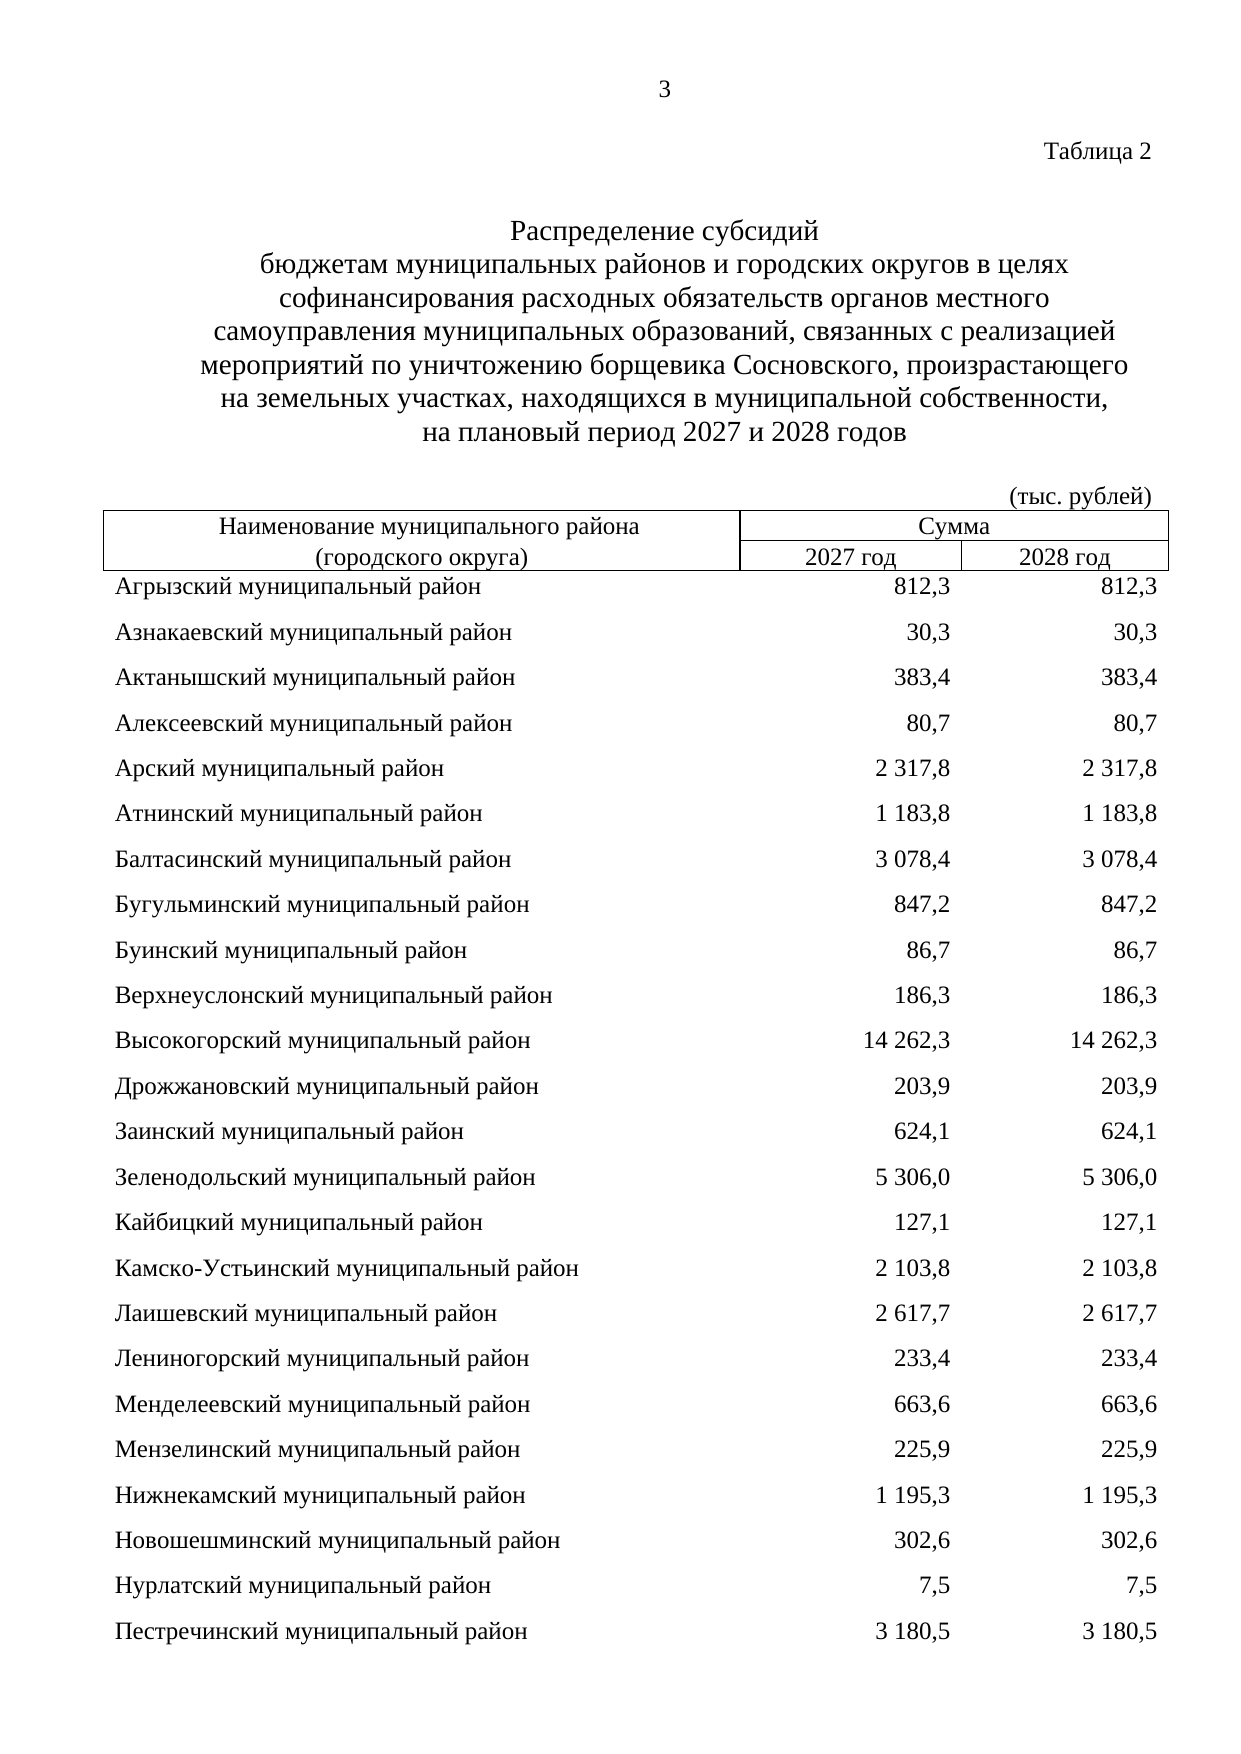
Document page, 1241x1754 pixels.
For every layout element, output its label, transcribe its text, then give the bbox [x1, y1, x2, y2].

table_cell Нижнекамский муниципальный район [103, 1480, 740, 1525]
table_cell Новошешминский муниципальный район [103, 1525, 740, 1571]
table_cell 3 180,5 [740, 1616, 961, 1661]
table_cell 186,3 [740, 980, 961, 1026]
table_cell 203,9 [740, 1071, 961, 1116]
table_cell 847,2 [961, 889, 1168, 935]
table_cell 127,1 [961, 1207, 1168, 1253]
table_cell 203,9 [961, 1071, 1168, 1116]
table_cell 2 103,8 [961, 1253, 1168, 1298]
table_cell Высокогорский муниципальный район [103, 1026, 740, 1071]
table_cell 663,6 [961, 1389, 1168, 1434]
table_cell 302,6 [961, 1525, 1168, 1571]
table_cell Кайбицкий муниципальный район [103, 1207, 740, 1253]
table_cell Алексеевский муниципальный район [103, 708, 740, 753]
table_cell 3 078,4 [740, 844, 961, 889]
table_cell 186,3 [961, 980, 1168, 1026]
table_cell 1 183,8 [961, 799, 1168, 844]
table_cell 127,1 [740, 1207, 961, 1253]
table_cell Заинский муниципальный район [103, 1116, 740, 1162]
text на плановый период 2027 и 2028 годов [177, 414, 1152, 447]
table_cell 5 306,0 [961, 1162, 1168, 1207]
table_cell Мензелинский муниципальный район [103, 1434, 740, 1480]
table_cell Дрожжановский муниципальный район [103, 1071, 740, 1116]
table_cell Бугульминский муниципальный район [103, 889, 740, 935]
table_cell 663,6 [740, 1389, 961, 1434]
table_cell 1 195,3 [961, 1480, 1168, 1525]
table_cell 3 180,5 [961, 1616, 1168, 1661]
table_cell Лениногорский муниципальный район [103, 1344, 740, 1389]
table_cell Арский муниципальный район [103, 753, 740, 798]
table_cell Атнинский муниципальный район [103, 799, 740, 844]
table_cell 30,3 [961, 617, 1168, 662]
table_cell 2028 год [962, 541, 1168, 570]
table_header Сумма [741, 511, 1168, 539]
table_cell 2 103,8 [740, 1253, 961, 1298]
table_cell 2027 год [741, 541, 961, 570]
table_cell 7,5 [961, 1571, 1168, 1616]
table_cell Буинский муниципальный район [103, 935, 740, 980]
table_cell Верхнеуслонский муниципальный район [103, 980, 740, 1026]
text Распределение субсидий [177, 213, 1152, 246]
table_cell 86,7 [740, 935, 961, 980]
text (тыс. рублей) [177, 481, 1152, 510]
table_cell Пестречинский муниципальный район [103, 1616, 740, 1661]
table_cell 1 183,8 [740, 799, 961, 844]
table_cell Зеленодольский муниципальный район [103, 1162, 740, 1207]
table_cell 847,2 [740, 889, 961, 935]
table_cell 3 078,4 [961, 844, 1168, 889]
table_cell 2 617,7 [961, 1298, 1168, 1343]
table_cell 1 195,3 [740, 1480, 961, 1525]
table_header Наименование муниципального района (городского округа) [104, 511, 739, 570]
table_cell Балтасинский муниципальный район [103, 844, 740, 889]
table_cell 383,4 [961, 662, 1168, 708]
table_cell 80,7 [961, 708, 1168, 753]
table_cell Камско-Устьинский муниципальный район [103, 1253, 740, 1298]
table_cell Агрызский муниципальный район [103, 571, 740, 617]
table_cell 80,7 [740, 708, 961, 753]
table_cell 812,3 [740, 571, 961, 617]
table_cell 302,6 [740, 1525, 961, 1571]
table_cell Азнакаевский муниципальный район [103, 617, 740, 662]
table_cell Менделеевский муниципальный район [103, 1389, 740, 1434]
table_cell 233,4 [740, 1344, 961, 1389]
table_cell 225,9 [740, 1434, 961, 1480]
table_cell 812,3 [961, 571, 1168, 617]
text бюджетам муниципальных районов и городских округов в целях софинансирования расходных обязательств органов местного самоуправления муниципальных образований, связанных с реализацией мероприятий по уничтожению борщевика Сосновского, произрастающего на земельных участках, находящихся в муниципальной собственности, [177, 246, 1152, 414]
table_cell 14 262,3 [961, 1026, 1168, 1071]
table_cell 86,7 [961, 935, 1168, 980]
table_cell 30,3 [740, 617, 961, 662]
table_cell Нурлатский муниципальный район [103, 1571, 740, 1616]
table_cell 624,1 [740, 1116, 961, 1162]
table_cell 7,5 [740, 1571, 961, 1616]
table_cell 14 262,3 [740, 1026, 961, 1071]
table_cell 2 617,7 [740, 1298, 961, 1343]
table_cell Актанышский муниципальный район [103, 662, 740, 708]
table_cell 2 317,8 [740, 753, 961, 798]
table_cell 624,1 [961, 1116, 1168, 1162]
table_cell 383,4 [740, 662, 961, 708]
table_cell 233,4 [961, 1344, 1168, 1389]
table_cell Лаишевский муниципальный район [103, 1298, 740, 1343]
table_cell 2 317,8 [961, 753, 1168, 798]
text Таблица 2 [177, 136, 1152, 165]
table_cell 5 306,0 [740, 1162, 961, 1207]
table_cell 225,9 [961, 1434, 1168, 1480]
